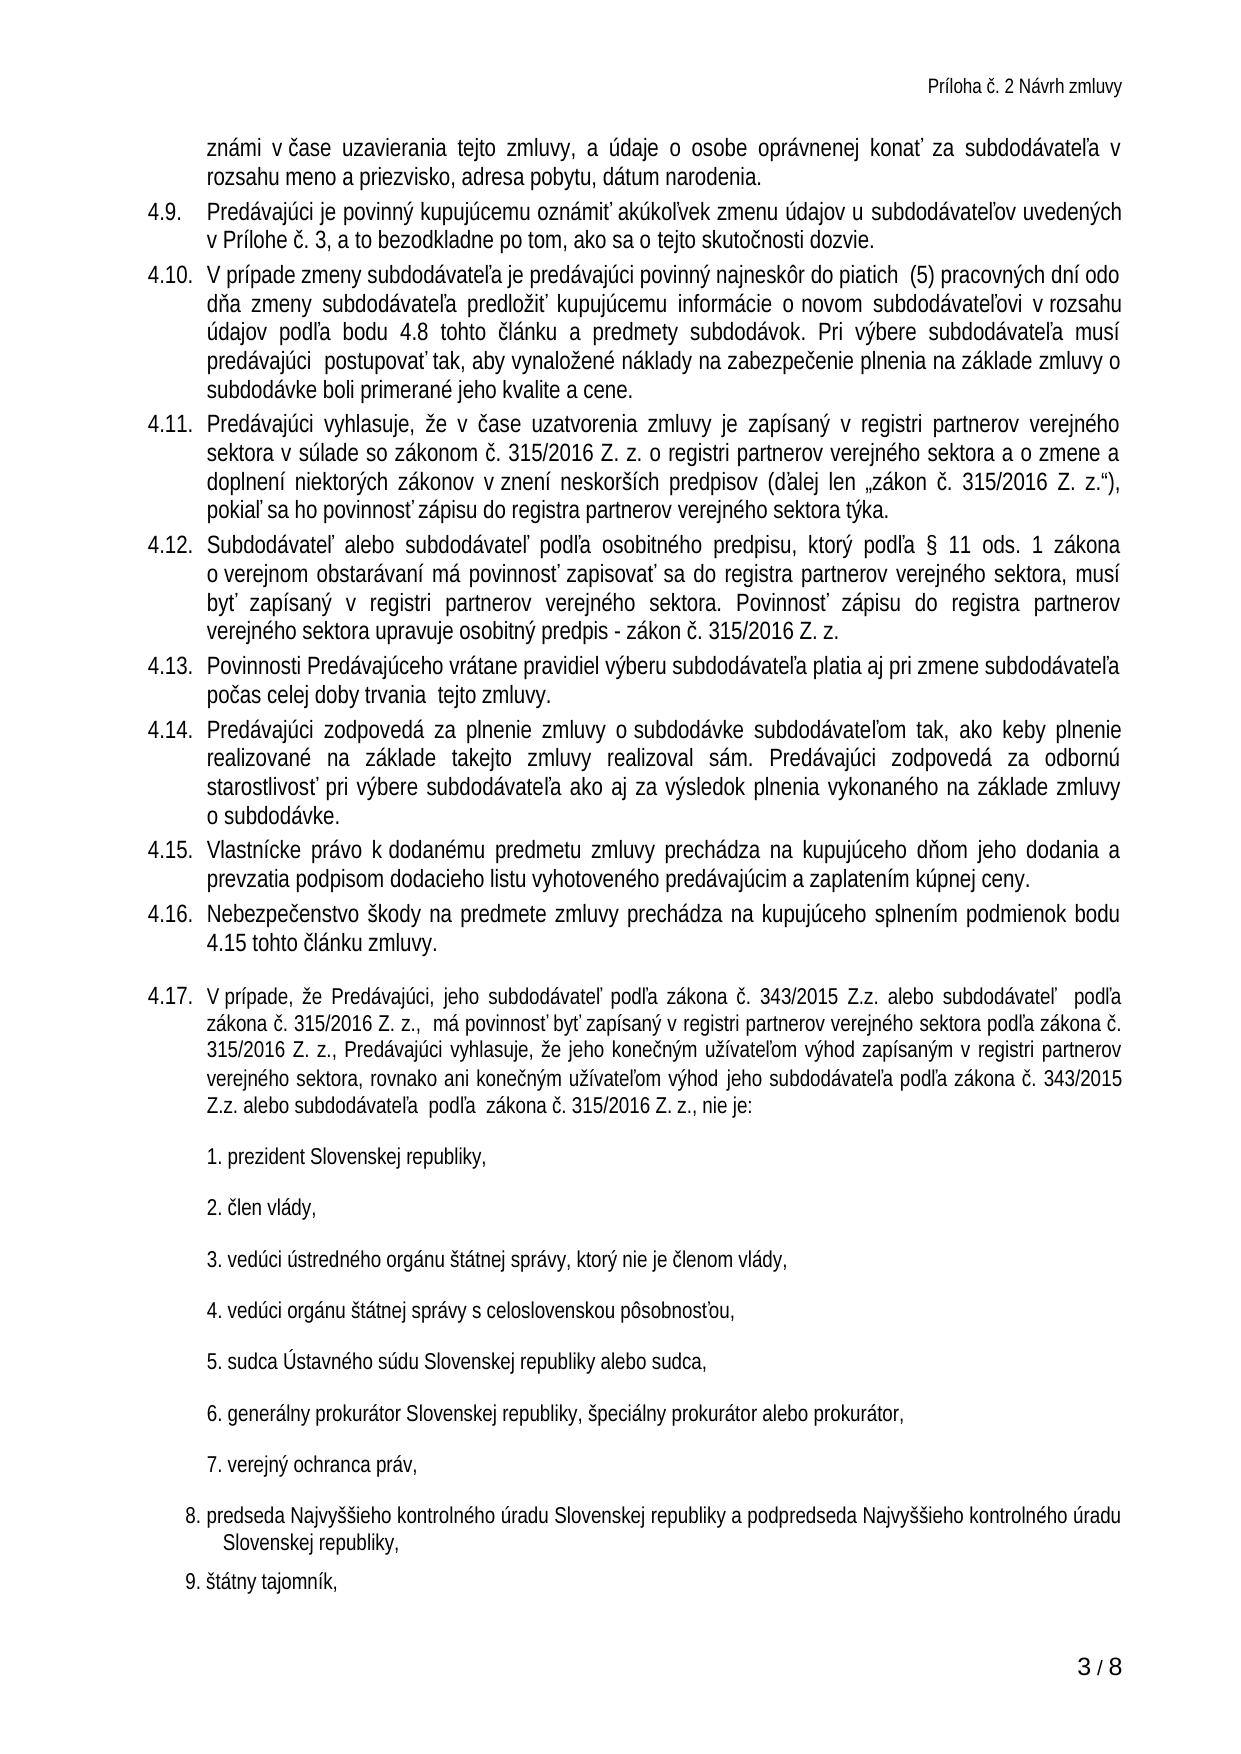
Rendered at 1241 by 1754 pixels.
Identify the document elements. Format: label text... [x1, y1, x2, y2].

list 4. vedúci orgánu štátnej správy s celoslovenskou pôsobnosťou, [207, 1297, 1122, 1323]
list 3. vedúci ústredného orgánu štátnej správy, ktorý nie je členom vlády, [207, 1246, 1122, 1272]
list 5. sudca Ústavného súdu Slovenskej republiky alebo sudca, [207, 1348, 1122, 1375]
list Predávajúci zodpovedá za plnenie zmluvy o subdodávke subdodávateľom tak, ako keby plnenie realizované na základe takejto zmluvy realizoval sám. Predávajúci zodpovedá za odbornú starostlivosť pri výbere subdodávateľa ako aj za výsledok plnenia vykonaného na základe zmluvy o subdodávke. [148, 715, 1122, 829]
list Povinnosti Predávajúceho vrátane pravidiel výberu subdodávateľa platia aj pri zmene subdodávateľa počas celej doby trvania tejto zmluvy. [148, 651, 1122, 708]
list 2. člen vlády, [207, 1194, 1122, 1221]
list V prípade, že Predávajúci, jeho subdodávateľ podľa zákona č. 343/2015 Z.z. alebo subdodávateľ podľa zákona č. 315/2016 Z. z., má povinnosť byť zapísaný v registri partnerov verejného sektora podľa zákona č. 315/2016 Z. z., Predávajúci vyhlasuje, že jeho konečným užívateľom výhod zapísaným v registri partnerov verejného sektora, rovnako ani konečným užívateľom výhod jeho subdodávateľa podľa zákona č. 343/2015 Z.z. alebo subdodávateľa podľa zákona č. 315/2016 Z. z., nie je: [148, 981, 1122, 1118]
list 9. štátny tajomník, [185, 1568, 1122, 1594]
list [148, 133, 1122, 190]
list Predávajúci je povinný kupujúcemu oznámiť akúkoľvek zmenu údajov u subdodávateľov uvedených v Prílohe č. 3, a to bezodkladne po tom, ako sa o tejto skutočnosti dozvie. [148, 196, 1122, 254]
list Predávajúci vyhlasuje, že v čase uzatvorenia zmluvy je zapísaný v registri partnerov verejného sektora v súlade so zákonom č. 315/2016 Z. z. o registri partnerov verejného sektora a o zmene a doplnení niektorých zákonov v znení neskorších predpisov (ďalej len „zákon č. 315/2016 Z. z.“), pokiaľ sa ho povinnosť zápisu do registra partnerov verejného sektora týka. [148, 409, 1122, 524]
list Vlastnícke právo k dodanému predmetu zmluvy prechádza na kupujúceho dňom jeho dodania a prevzatia podpisom dodacieho listu vyhotoveného predávajúcim a zaplatením kúpnej ceny. [148, 836, 1122, 893]
list Nebezpečenstvo škody na predmete zmluvy prechádza na kupujúceho splnením podmienok bodu 4.15 tohto článku zmluvy. [148, 899, 1122, 956]
list 6. generálny prokurátor Slovenskej republiky, špeciálny prokurátor alebo prokurátor, [207, 1400, 1122, 1426]
list 7. verejný ochranca práv, [207, 1451, 1122, 1477]
list 8. predseda Najvyššieho kontrolného úradu Slovenskej republiky a podpredseda Najvyššieho kontrolného úradu Slovenskej republiky, [185, 1502, 1122, 1555]
list 1. prezident Slovenskej republiky, [207, 1143, 1122, 1169]
list V prípade zmeny subdodávateľa je predávajúci povinný najneskôr do piatich (5) pracovných dní odo dňa zmeny subdodávateľa predložiť kupujúcemu informácie o novom subdodávateľovi v rozsahu údajov podľa bodu 4.8 tohto článku a predmety subdodávok. Pri výbere subdodávateľa musí predávajúci postupovať tak, aby vynaložené náklady na zabezpečenie plnenia na základe zmluvy o subdodávke boli primerané jeho kvalite a cene. [148, 260, 1122, 403]
list Subdodávateľ alebo subdodávateľ podľa osobitného predpisu, ktorý podľa § 11 ods. 1 zákona o verejnom obstarávaní má povinnosť zapisovať sa do registra partnerov verejného sektora, musí byť zapísaný v registri partnerov verejného sektora. Povinnosť zápisu do registra partnerov verejného sektora upravuje osobitný predpis - zákon č. 315/2016 Z. z. [148, 530, 1122, 645]
